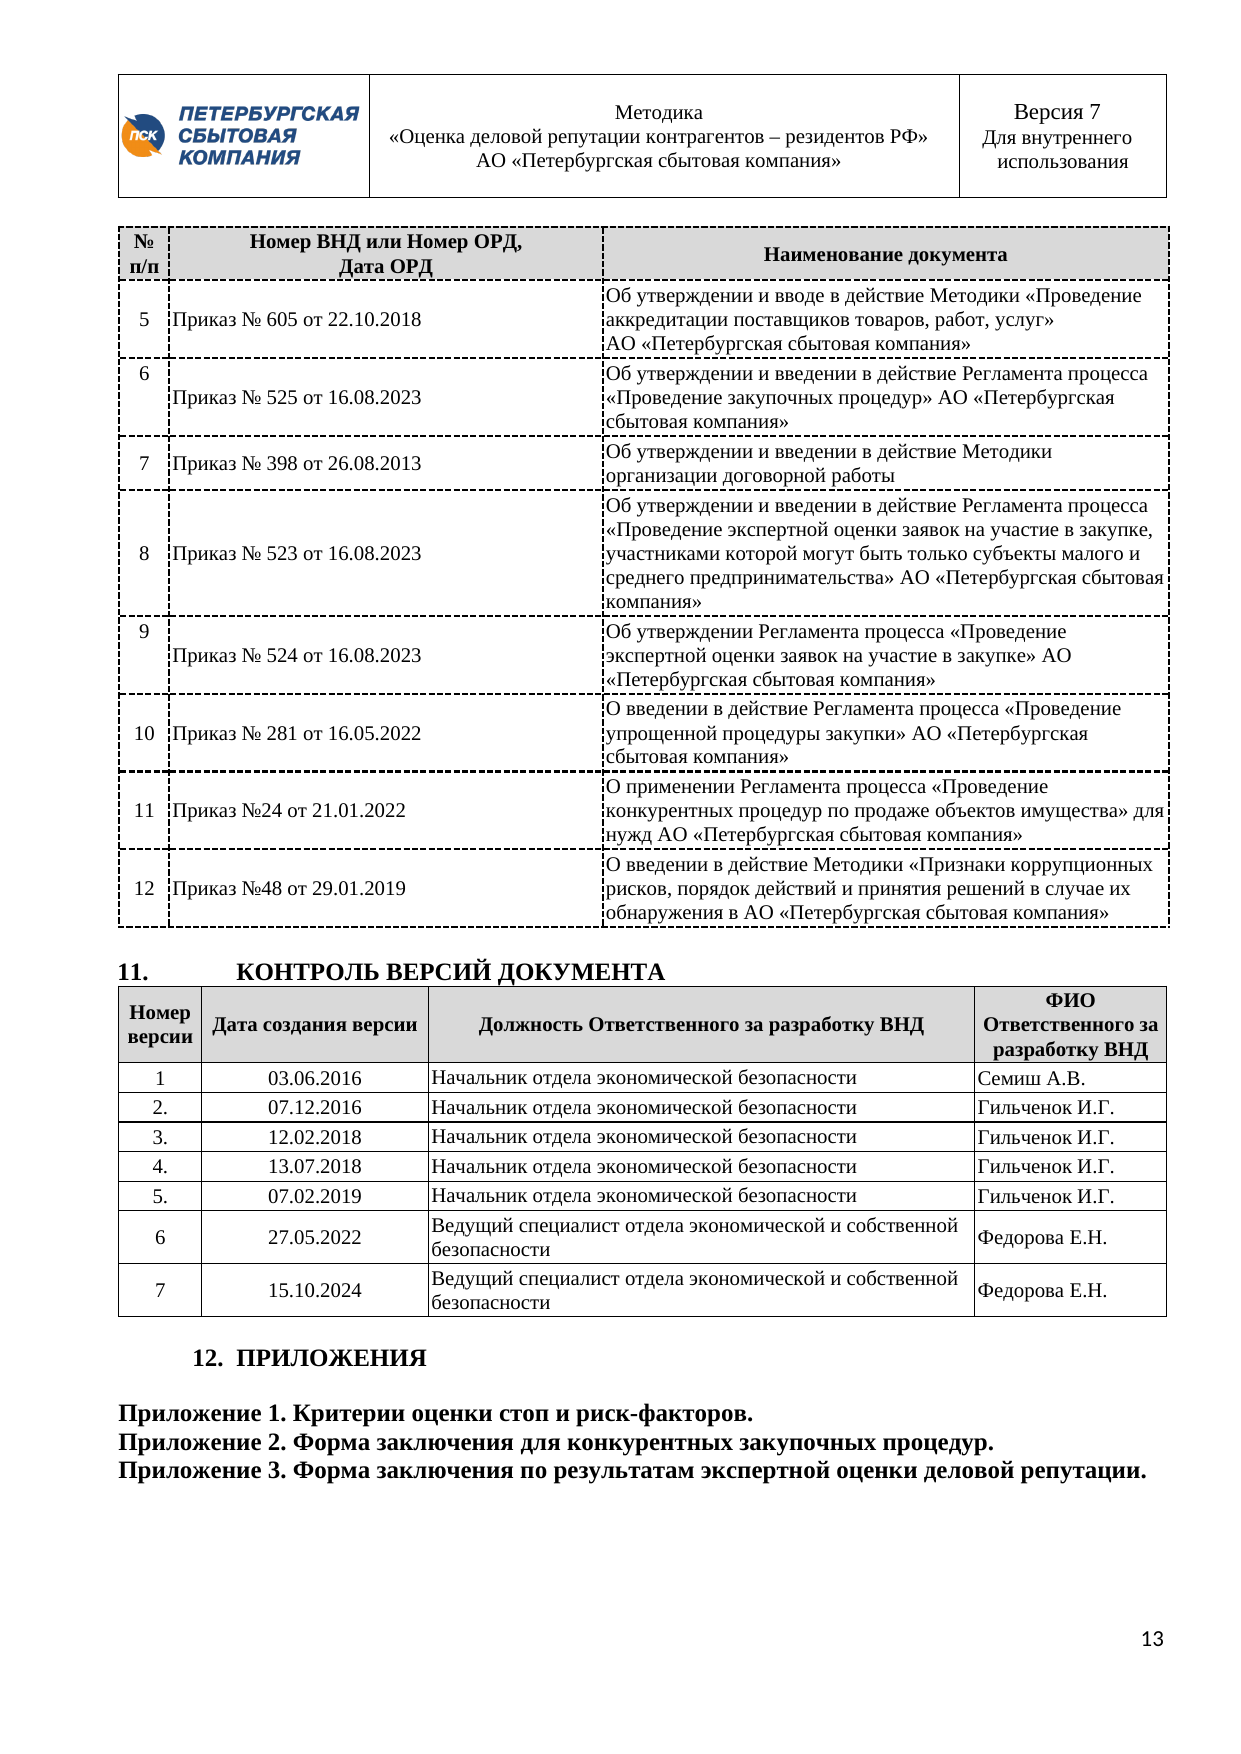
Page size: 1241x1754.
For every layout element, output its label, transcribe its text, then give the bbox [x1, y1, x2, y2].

table_cell 7 [119, 435, 169, 489]
picture [120, 106, 360, 165]
text Приложение 2. Форма заключения для конкурентных закупочных процедур. [118, 1427, 1163, 1456]
table_cell Приказ № 523 от 16.08.2023 [169, 489, 603, 615]
table_cell Гильченок И.Г. [975, 1152, 1166, 1181]
table_cell Ведущий специалист отдела экономической и собственной безопасности [429, 1264, 974, 1316]
text Приложение 3. Форма заключения по результатам экспертной оценки деловой репутации. [118, 1456, 1163, 1484]
table_cell 1 [119, 1063, 201, 1092]
table_cell 6 [119, 357, 169, 435]
subtitle Контроль версий документа [117, 957, 1163, 986]
table_cell 2. [119, 1093, 201, 1121]
table_cell О применении Регламента процесса «Проведение конкурентных процедур по продаже объектов имущества» для нужд АО «Петербургская сбытовая компания» [603, 770, 1169, 848]
table_cell Приказ № 605 от 22.10.2018 [169, 279, 603, 357]
table_cell 12.02.2018 [202, 1123, 428, 1151]
table_cell Гильченок И.Г. [975, 1093, 1166, 1121]
table_header Наименование документа [603, 226, 1169, 279]
table_cell Начальник отдела экономической безопасности [429, 1123, 974, 1151]
table_cell Приказ № 524 от 16.08.2023 [169, 615, 603, 692]
table_cell Федорова Е.Н. [975, 1264, 1166, 1316]
table_header Должность Ответственного за разработку ВНД [429, 987, 974, 1062]
table_cell 07.12.2016 [202, 1093, 428, 1121]
table_cell 9 [119, 615, 169, 692]
table_cell Приказ №48 от 29.01.2019 [169, 848, 603, 926]
table_cell Об утверждении и введении в действие Регламента процесса «Проведение экспертной оценки заявок на участие в закупке, участниками которой могут быть только субъекты малого и среднего предпринимательства» АО «Петербургская сбытовая компания» [603, 489, 1169, 615]
table_cell 3. [119, 1123, 201, 1151]
table_cell Федорова Е.Н. [975, 1211, 1166, 1263]
table_cell Ведущий специалист отдела экономической и собственной безопасности [429, 1211, 974, 1263]
table_cell Приказ №24 от 21.01.2022 [169, 770, 603, 848]
table_cell 27.05.2022 [202, 1211, 428, 1263]
table_cell 8 [119, 489, 169, 615]
table_cell 6 [119, 1211, 201, 1263]
table_cell 13.07.2018 [202, 1152, 428, 1181]
table_cell 12 [119, 848, 169, 926]
table_cell Об утверждении и вводе в действие Методики «Проведение аккредитации поставщиков товаров, работ, услуг» АО «Петербургская сбытовая компания» [603, 279, 1169, 357]
table_cell Приказ № 398 от 26.08.2013 [169, 435, 603, 489]
table_cell Семиш А.В. [975, 1063, 1166, 1092]
table_cell 07.02.2019 [202, 1182, 428, 1210]
table_cell Гильченок И.Г. [975, 1182, 1166, 1210]
table_cell 4. [119, 1152, 201, 1181]
table_cell 5 [119, 279, 169, 357]
table_cell Приказ № 525 от 16.08.2023 [169, 357, 603, 435]
table_cell Начальник отдела экономической безопасности [429, 1152, 974, 1181]
table_cell Об утверждении Регламента процесса «Проведение экспертной оценки заявок на участие в закупке» АО «Петербургская сбытовая компания» [603, 615, 1169, 692]
subtitle ПРИЛОЖЕНИЯ [118, 1343, 1163, 1372]
table_cell Об утверждении и введении в действие Методики организации договорной работы [603, 435, 1169, 489]
table_cell Начальник отдела экономической безопасности [429, 1182, 974, 1210]
table_cell О введении в действие Регламента процесса «Проведение упрощенной процедуры закупки» АО «Петербургская сбытовая компания» [603, 693, 1169, 770]
table_cell 10 [119, 693, 169, 770]
table_header Номер версии [119, 987, 201, 1062]
table_cell О введении в действие Методики «Признаки коррупционных рисков, порядок действий и принятия решений в случае их обнаружения в АО «Петербургская сбытовая компания» [603, 848, 1169, 926]
table_cell Начальник отдела экономической безопасности [429, 1063, 974, 1092]
table_cell Приказ № 281 от 16.05.2022 [169, 693, 603, 770]
table_cell Гильченок И.Г. [975, 1123, 1166, 1151]
table_cell Об утверждении и введении в действие Регламента процесса «Проведение закупочных процедур» АО «Петербургская сбытовая компания» [603, 357, 1169, 435]
text Приложение 1. Критерии оценки стоп и риск-факторов. [118, 1398, 1163, 1427]
table_cell Начальник отдела экономической безопасности [429, 1093, 974, 1121]
table_cell 5. [119, 1182, 201, 1210]
table_cell 03.06.2016 [202, 1063, 428, 1092]
table_cell 15.10.2024 [202, 1264, 428, 1316]
table_cell 7 [119, 1264, 201, 1316]
table_header Дата создания версии [202, 987, 428, 1062]
table_cell 11 [119, 770, 169, 848]
